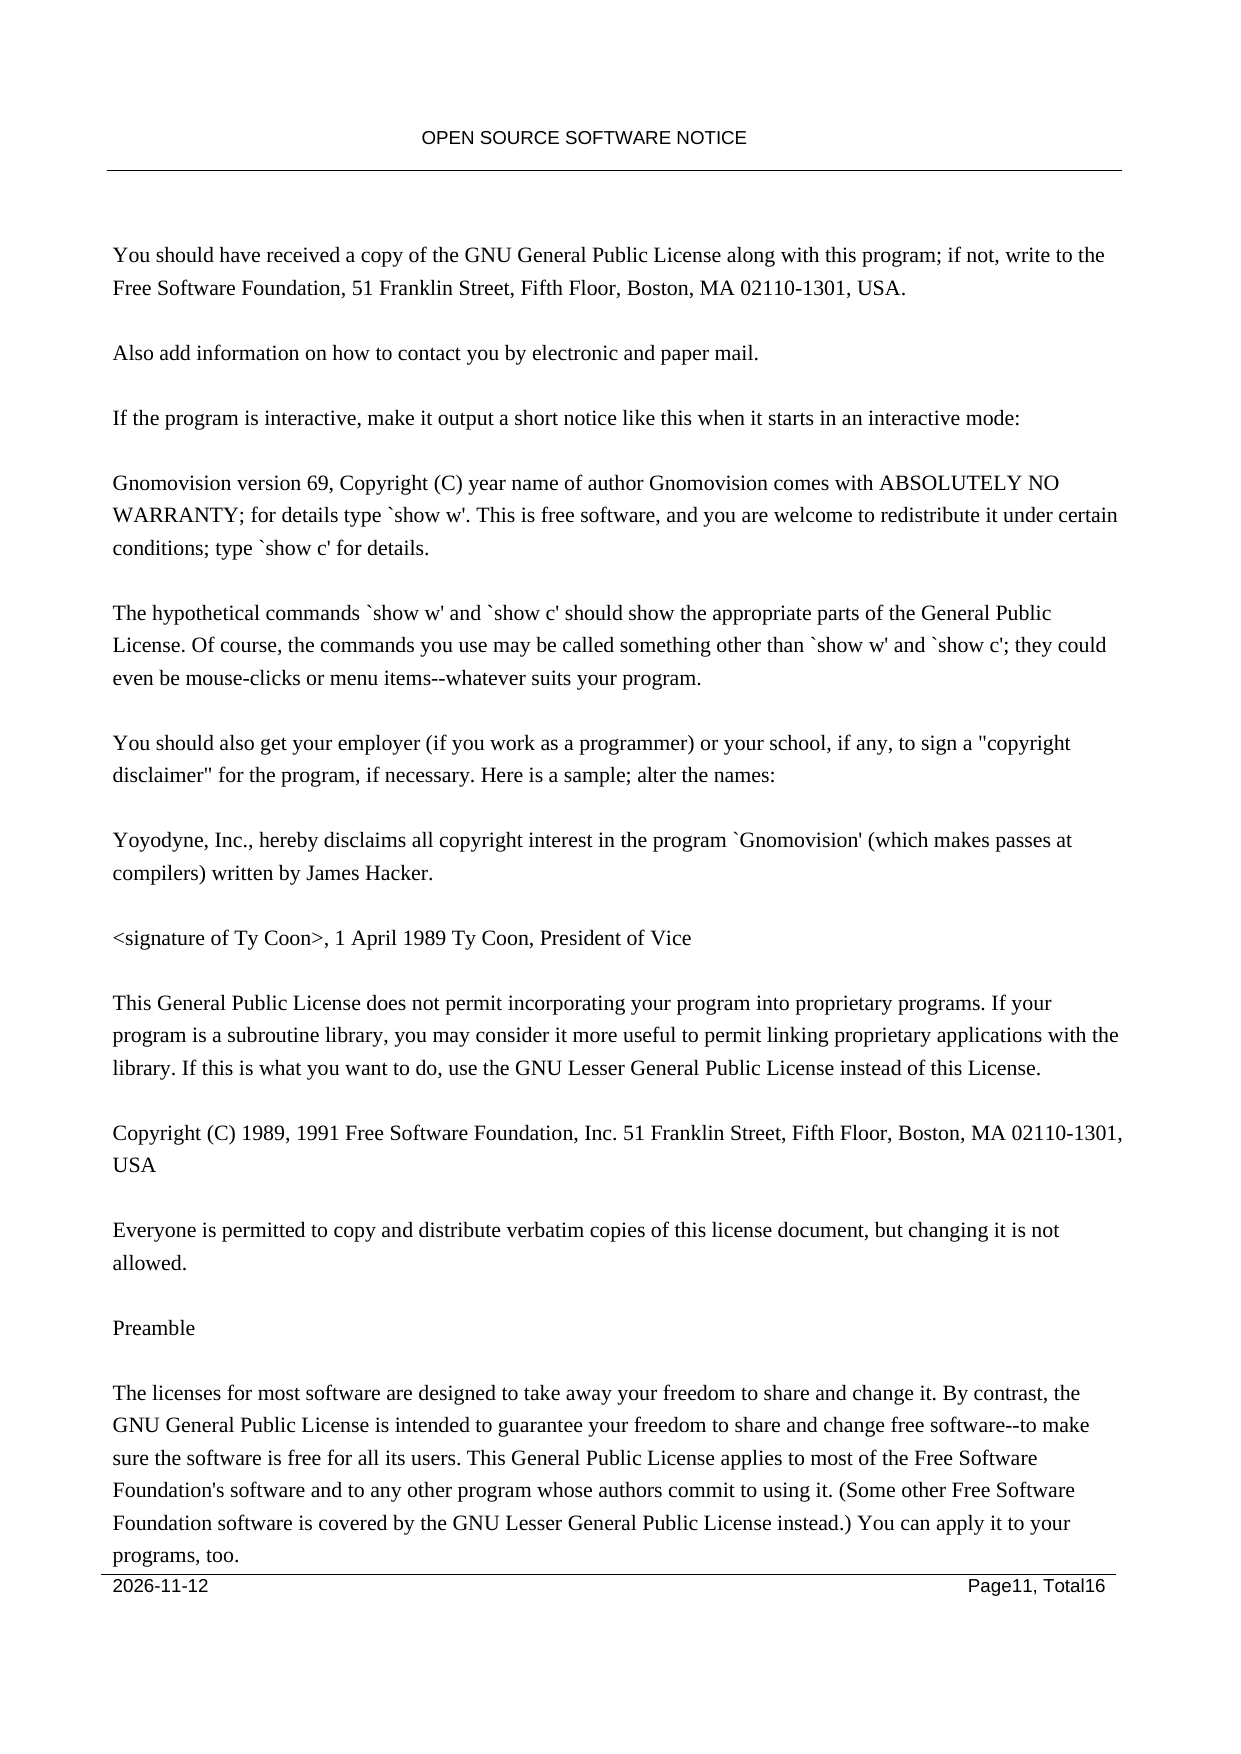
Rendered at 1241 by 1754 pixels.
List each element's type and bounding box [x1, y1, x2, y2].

text [112, 206, 1128, 1571]
